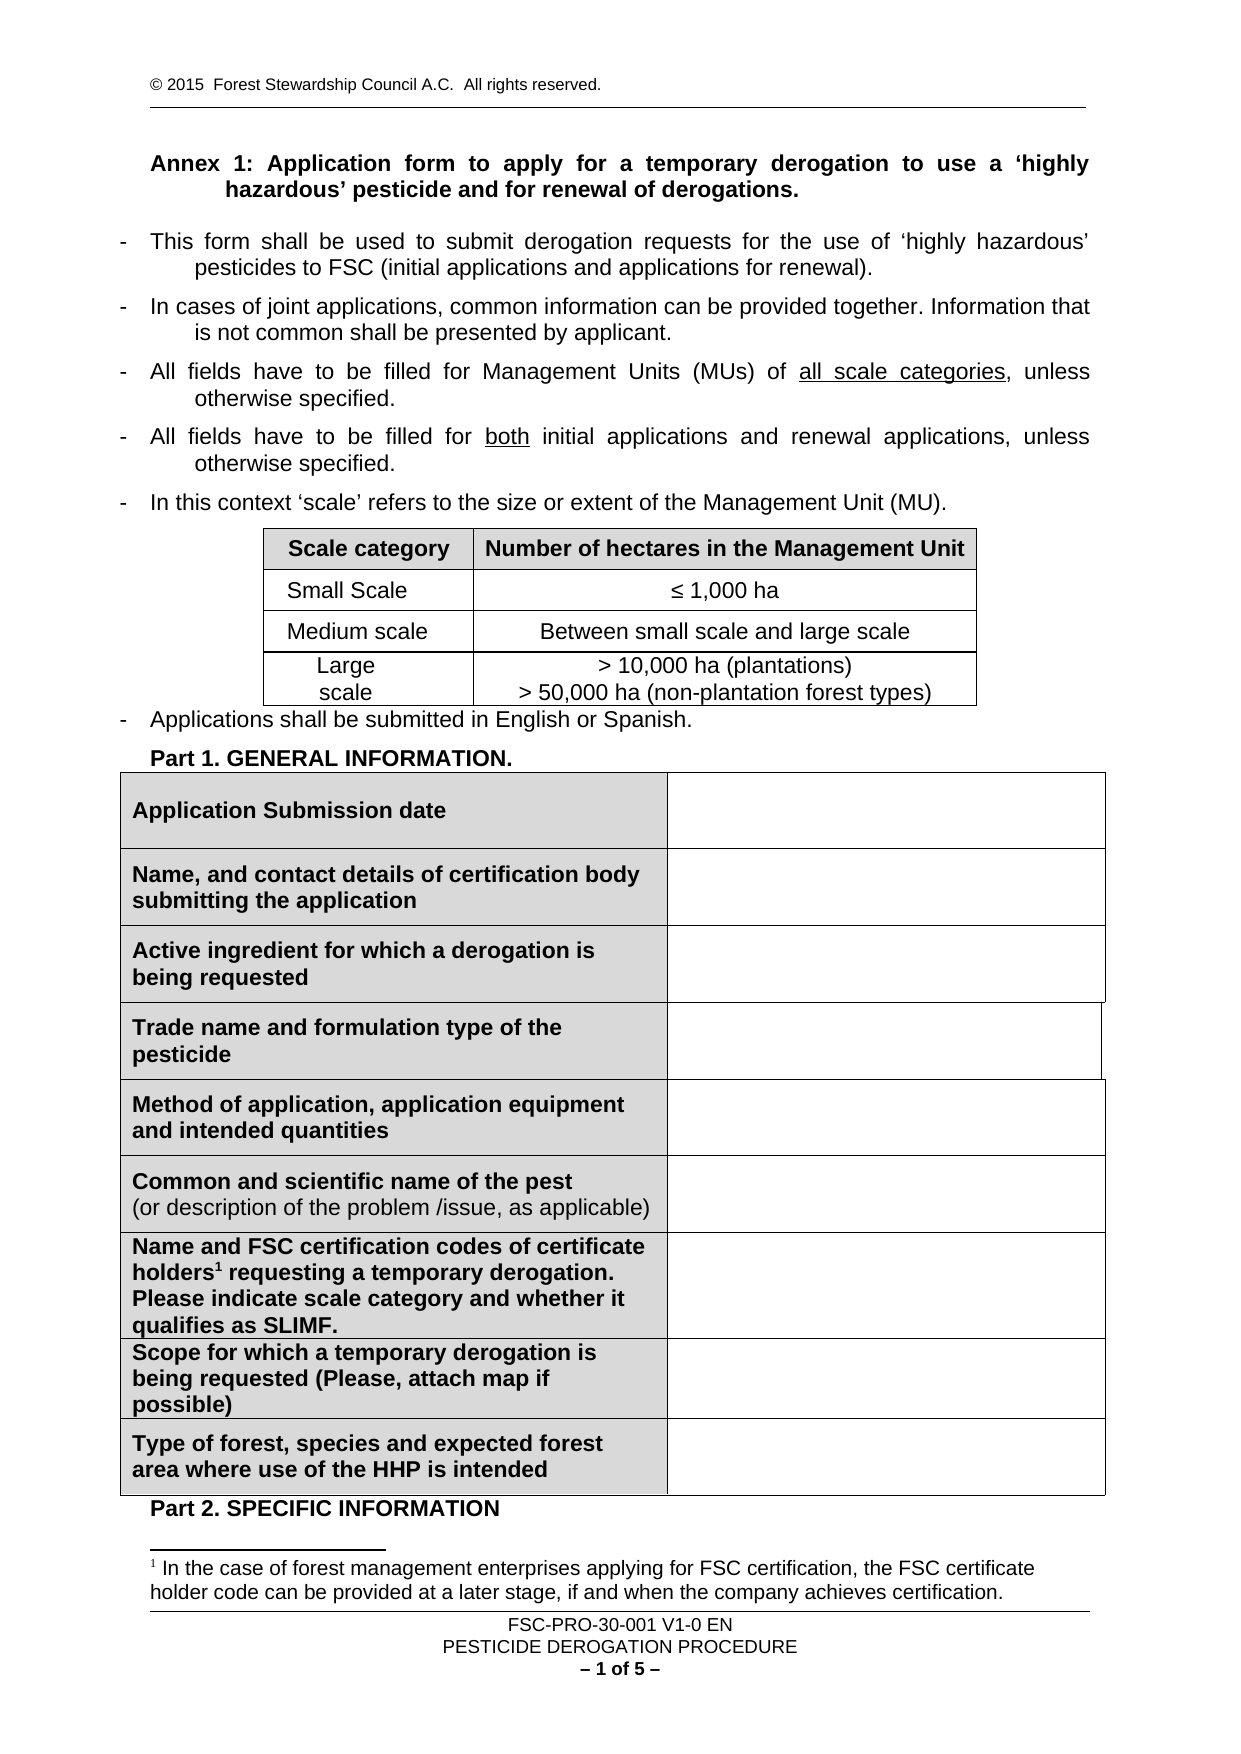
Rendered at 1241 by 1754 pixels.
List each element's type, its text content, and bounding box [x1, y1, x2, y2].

list In this context ‘scale’ refers to the size or extent of the Management Unit (MU). [119, 488, 1090, 515]
table_cell > 10,000 ha (plantations) > 50,000 ha (non-plantation forest types) [474, 653, 976, 705]
table_cell [668, 1003, 1101, 1079]
table_cell Method of application, application equipment and intended quantities [121, 1080, 667, 1155]
table_header Number of hectares in the Management Unit [474, 529, 976, 569]
table_cell Scope for which a temporary derogation is being requested (Please, attach map if possible) [121, 1339, 667, 1418]
table_cell [668, 926, 1105, 1002]
table_cell [264, 570, 473, 610]
table_cell [668, 849, 1105, 925]
table_cell Common and scientific name of the pest (or description of the problem /issue, as applicable) [121, 1156, 667, 1232]
table_cell Name, and contact details of certification body submitting the application [121, 849, 667, 925]
table_cell [668, 1419, 1105, 1494]
table_cell ≤ 1,000 ha [474, 570, 976, 610]
table_cell [264, 653, 473, 705]
list All fields have to be filled for Management Units (MUs) of all scale categories, unless otherwise specified. [119, 358, 1090, 411]
table_cell [668, 1156, 1105, 1232]
list All fields have to be filled for both initial applications and renewal applications, unless otherwise specified. [119, 423, 1090, 476]
table_header Scale category [264, 529, 473, 569]
table_cell [668, 1080, 1105, 1155]
table_cell [668, 1339, 1105, 1418]
text Part 2. SPECIFIC INFORMATION [150, 1496, 1090, 1521]
table_cell Name and FSC certification codes of certificate holders requesting a temporary derogation. Please indicate scale category and whether it qualifies as SLIMF. [121, 1233, 667, 1338]
list Applications shall be submitted in English or Spanish. [119, 706, 1090, 733]
table_cell Active ingredient for which a derogation is being requested [121, 926, 667, 1002]
table_cell Type of forest, species and expected forest area where use of the HHP is intended [121, 1419, 667, 1494]
table_header [668, 773, 1105, 848]
text Part 1. GENERAL INFORMATION. [150, 745, 1090, 772]
list In cases of joint applications, common information can be provided together. Information that is not common shall be presented by applicant. [119, 293, 1090, 346]
table_header Application Submission date [121, 773, 667, 848]
table_cell [264, 611, 473, 651]
list This form shall be used to submit derogation requests for the use of ‘highly hazardous’ pesticides to FSC (initial applications and applications for renewal). [119, 228, 1090, 280]
table_cell [668, 1233, 1105, 1338]
table_cell Between small scale and large scale [474, 611, 976, 651]
table_cell Trade name and formulation type of the pesticide [121, 1003, 667, 1079]
text Annex 1: Application form to apply for a temporary derogation to use a ‘highly hazardous’ pesticide and for renewal of derogations. [150, 150, 1090, 203]
